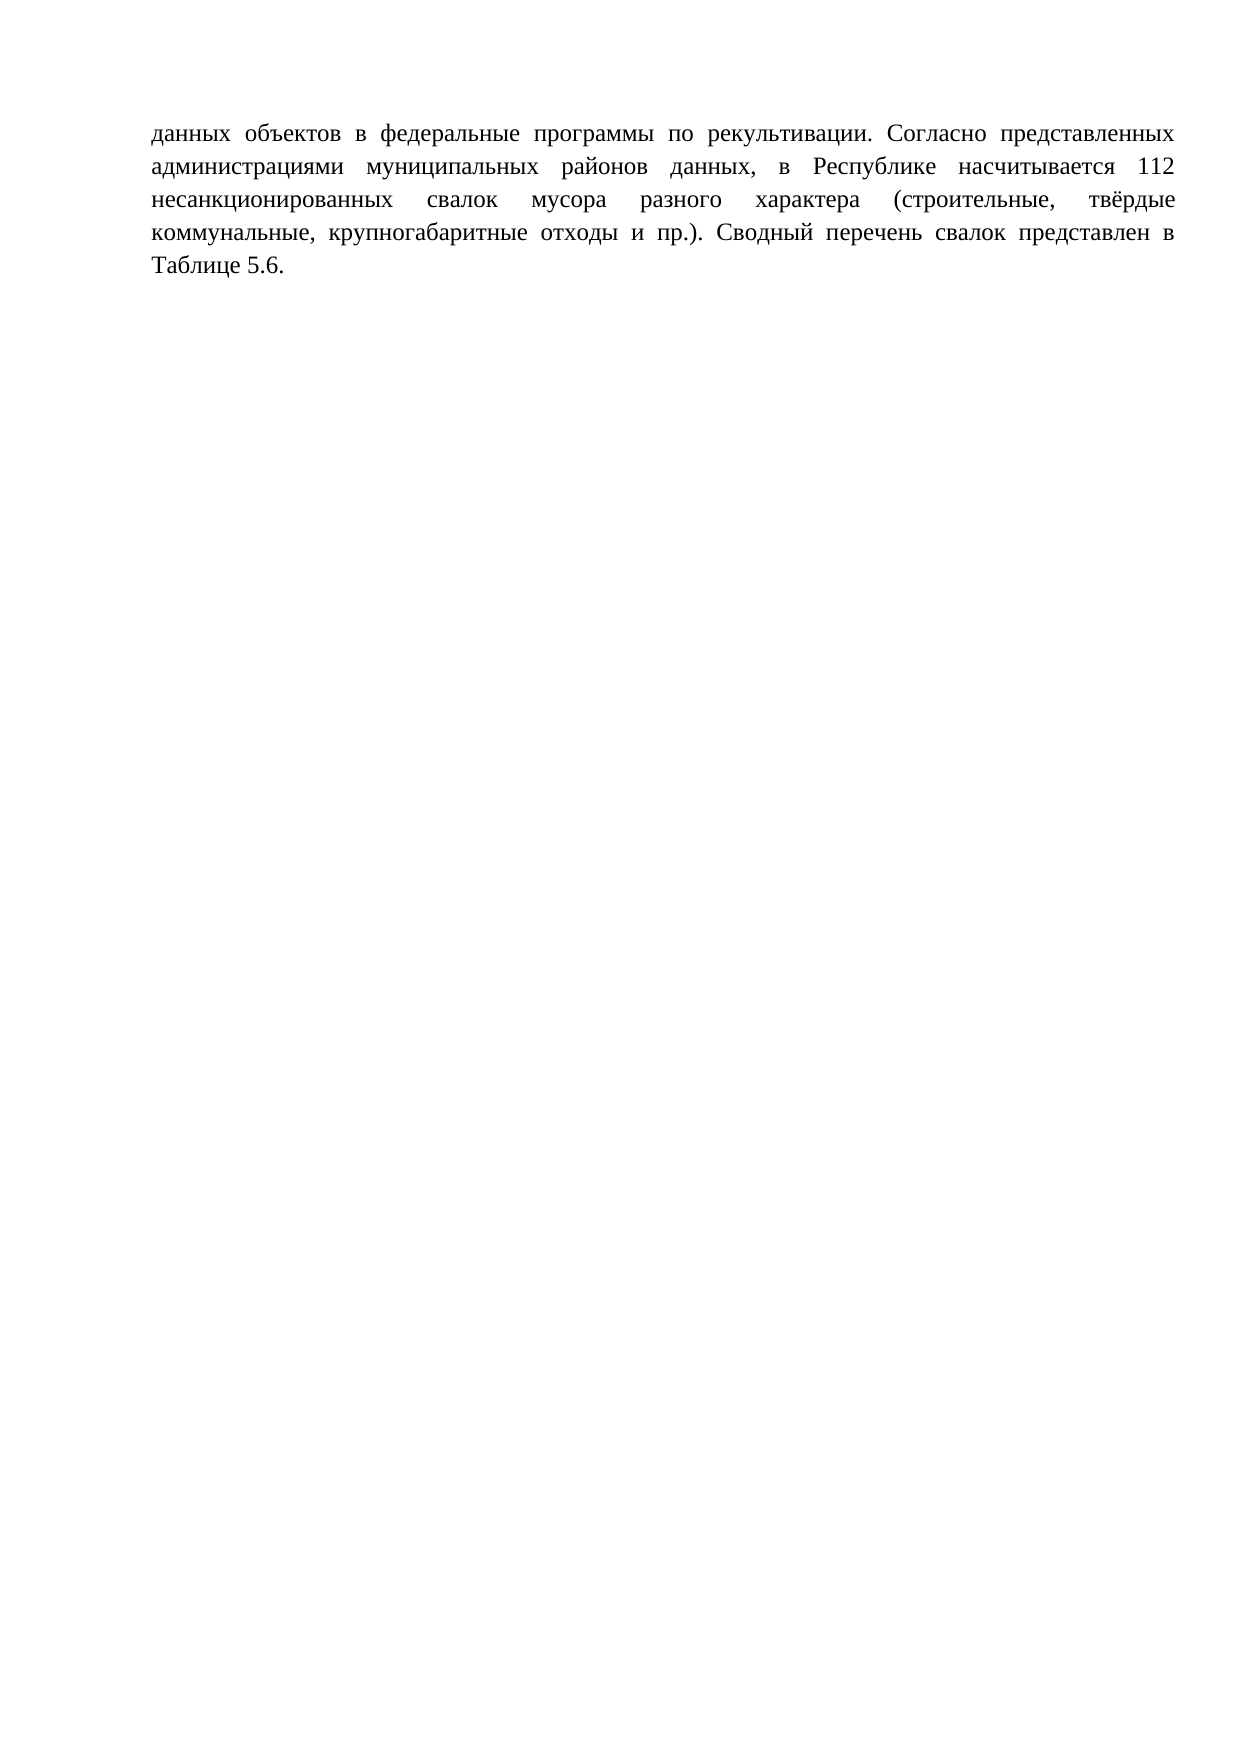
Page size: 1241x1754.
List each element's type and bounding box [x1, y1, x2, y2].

text [151, 118, 1176, 279]
